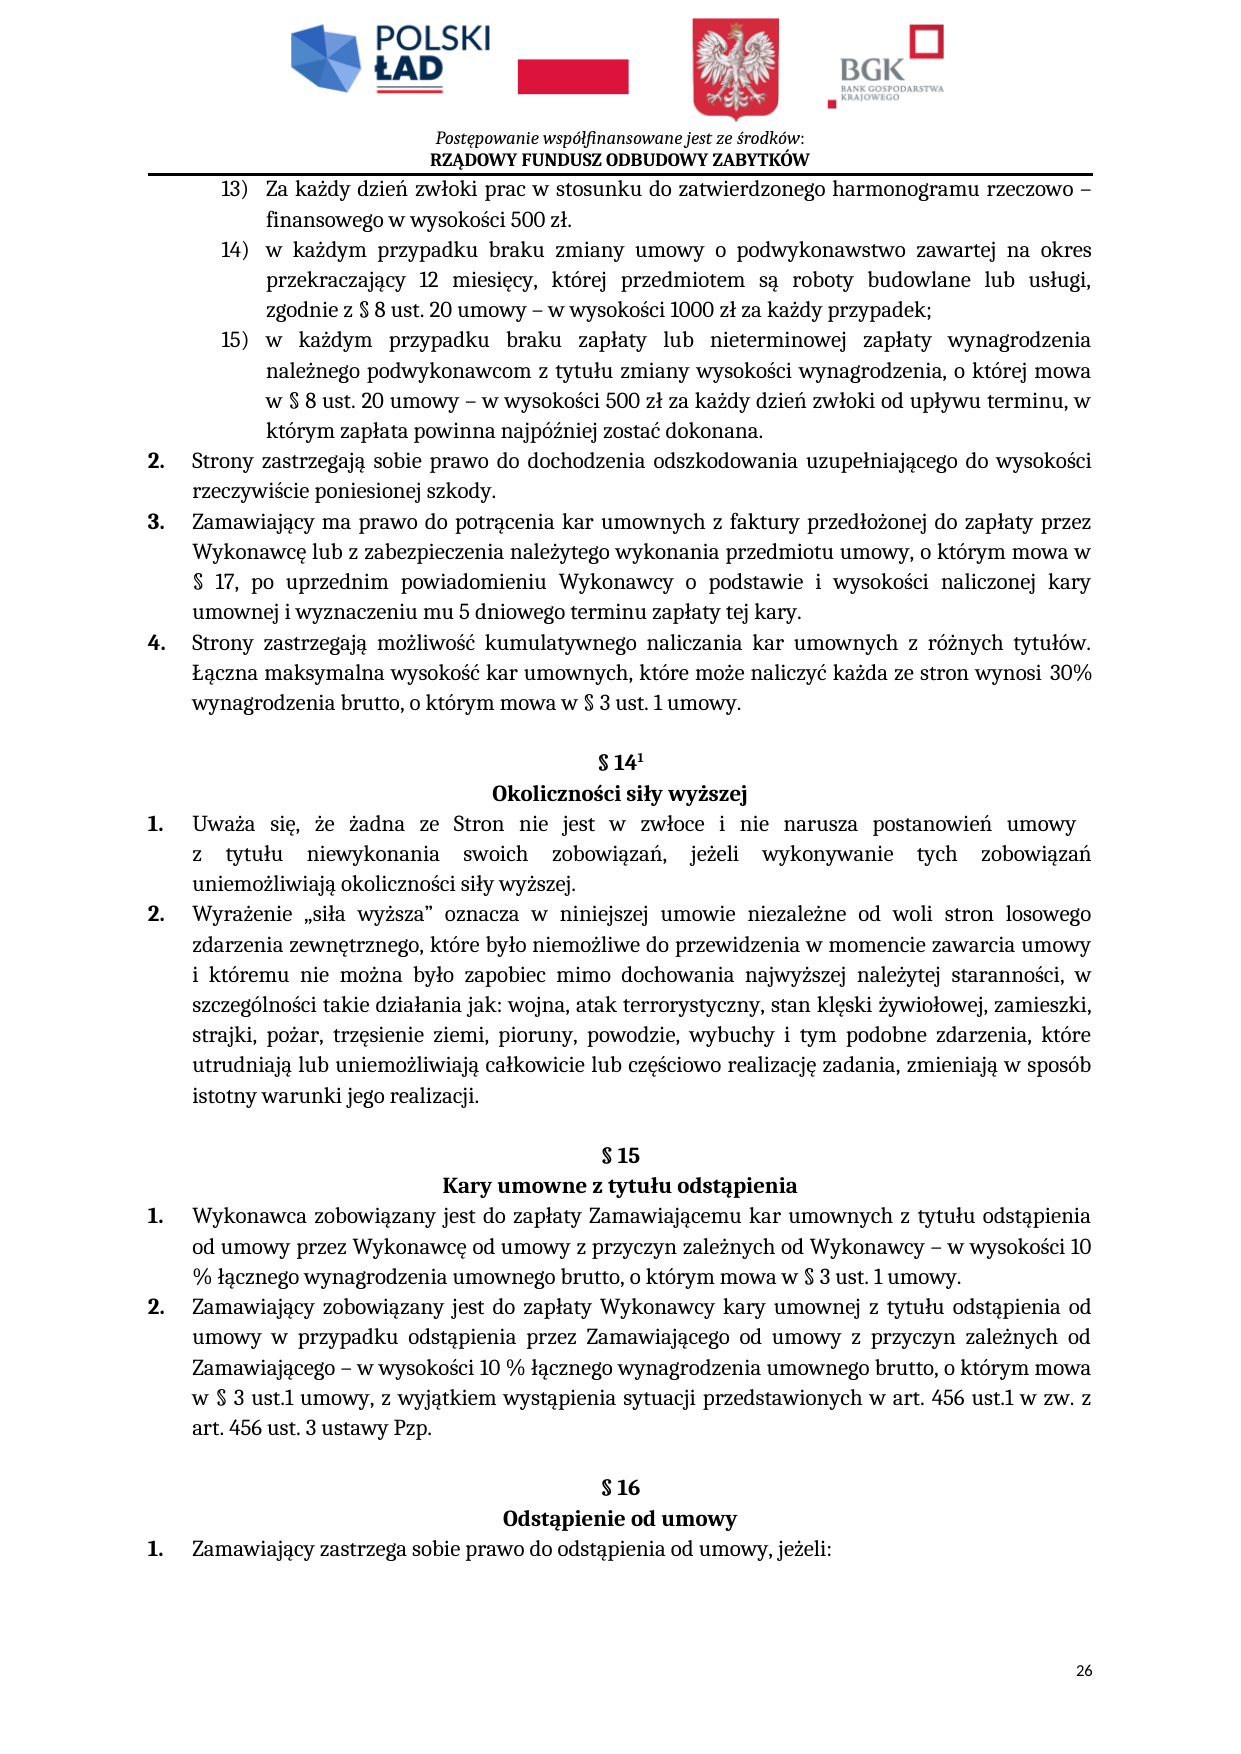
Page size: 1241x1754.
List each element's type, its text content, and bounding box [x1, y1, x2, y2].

text Okoliczności siły wyższej [148, 780, 1093, 807]
text Odstąpienie od umowy [148, 1505, 1093, 1532]
list Uważa się, że żadna ze Stron nie jest w zwłoce i nie narusza postanowień umowy z tytułu niewykonania swoich zobowiązań, jeżeli wykonywanie tych zobowiązań uniemożliwiają okoliczności siły wyższej. [148, 811, 1093, 897]
list Strony zastrzegają sobie prawo do dochodzenia odszkodowania uzupełniającego do wysokości rzeczywiście poniesionej szkody. [148, 448, 1093, 504]
text Kary umowne z tytułu odstąpienia [148, 1173, 1093, 1199]
list Zamawiający zobowiązany jest do zapłaty Wykonawcy kary umownej z tytułu odstąpienia od umowy w przypadku odstąpienia przez Zamawiającego od umowy z przyczyn zależnych od Zamawiającego – w wysokości 10 % łącznego wynagrodzenia umownego brutto, o którym mowa w § 3 ust.1 umowy, z wyjątkiem wystąpienia sytuacji przedstawionych w art. 456 ust.1 w zw. z art. 456 ust. 3 ustawy Pzp. [148, 1294, 1093, 1441]
list Wykonawca zobowiązany jest do zapłaty Zamawiającemu kar umownych z tytułu odstąpienia od umowy przez Wykonawcę od umowy z przyczyn zależnych od Wykonawcy – w wysokości 10 % łącznego wynagrodzenia umownego brutto, o którym mowa w § 3 ust. 1 umowy. [148, 1203, 1093, 1290]
list Zamawiający ma prawo do potrącenia kar umownych z faktury przedłożonej do zapłaty przez Wykonawcę lub z zabezpieczenia należytego wykonania przedmiotu umowy, o którym mowa w § 17, po uprzednim powiadomieniu Wykonawcy o podstawie i wysokości naliczonej kary umownej i wyznaczeniu mu 5 dniowego terminu zapłaty tej kary. [148, 508, 1093, 625]
text § 15 [148, 1143, 1093, 1169]
list w każdym przypadku braku zapłaty lub nieterminowej zapłaty wynagrodzenia należnego podwykonawcom z tytułu zmiany wysokości wynagrodzenia, o której mowa w § 8 ust. 20 umowy – w wysokości 500 zł za każdy dzień zwłoki od upływu terminu, w którym zapłata powinna najpóźniej zostać dokonana. [221, 327, 1093, 444]
picture [275, 0, 965, 128]
list w każdym przypadku braku zmiany umowy o podwykonawstwo zawartej na okres przekraczający 12 miesięcy, której przedmiotem są roboty budowlane lub usługi, zgodnie z § 8 ust. 20 umowy – w wysokości 1000 zł za każdy przypadek; [221, 237, 1093, 323]
list Strony zastrzegają możliwość kumulatywnego naliczania kar umownych z różnych tytułów. Łączna maksymalna wysokość kar umownych, które może naliczyć każda ze stron wynosi 30% wynagrodzenia brutto, o którym mowa w § 3 ust. 1 umowy. [148, 629, 1093, 716]
list Wyrażenie „siła wyższa” oznacza w niniejszej umowie niezależne od woli stron losowego zdarzenia zewnętrznego, które było niemożliwe do przewidzenia w momencie zawarcia umowy i któremu nie można było zapobiec mimo dochowania najwyższej należytej staranności, w szczególności takie działania jak: wojna, atak terrorystyczny, stan klęski żywiołowej, zamieszki, strajki, pożar, trzęsienie ziemi, pioruny, powodzie, wybuchy i tym podobne zdarzenia, które utrudniają lub uniemożliwiają całkowicie lub częściowo realizację zadania, zmieniają w sposób istotny warunki jego realizacji. [148, 901, 1093, 1109]
text § 16 [148, 1475, 1093, 1501]
list Zamawiający zastrzega sobie prawo do odstąpienia od umowy, jeżeli: [148, 1536, 1093, 1562]
text § 141 [148, 750, 1093, 776]
list Za każdy dzień zwłoki prac w stosunku do zatwierdzonego harmonogramu rzeczowo – finansowego w wysokości 500 zł. [221, 176, 1093, 233]
